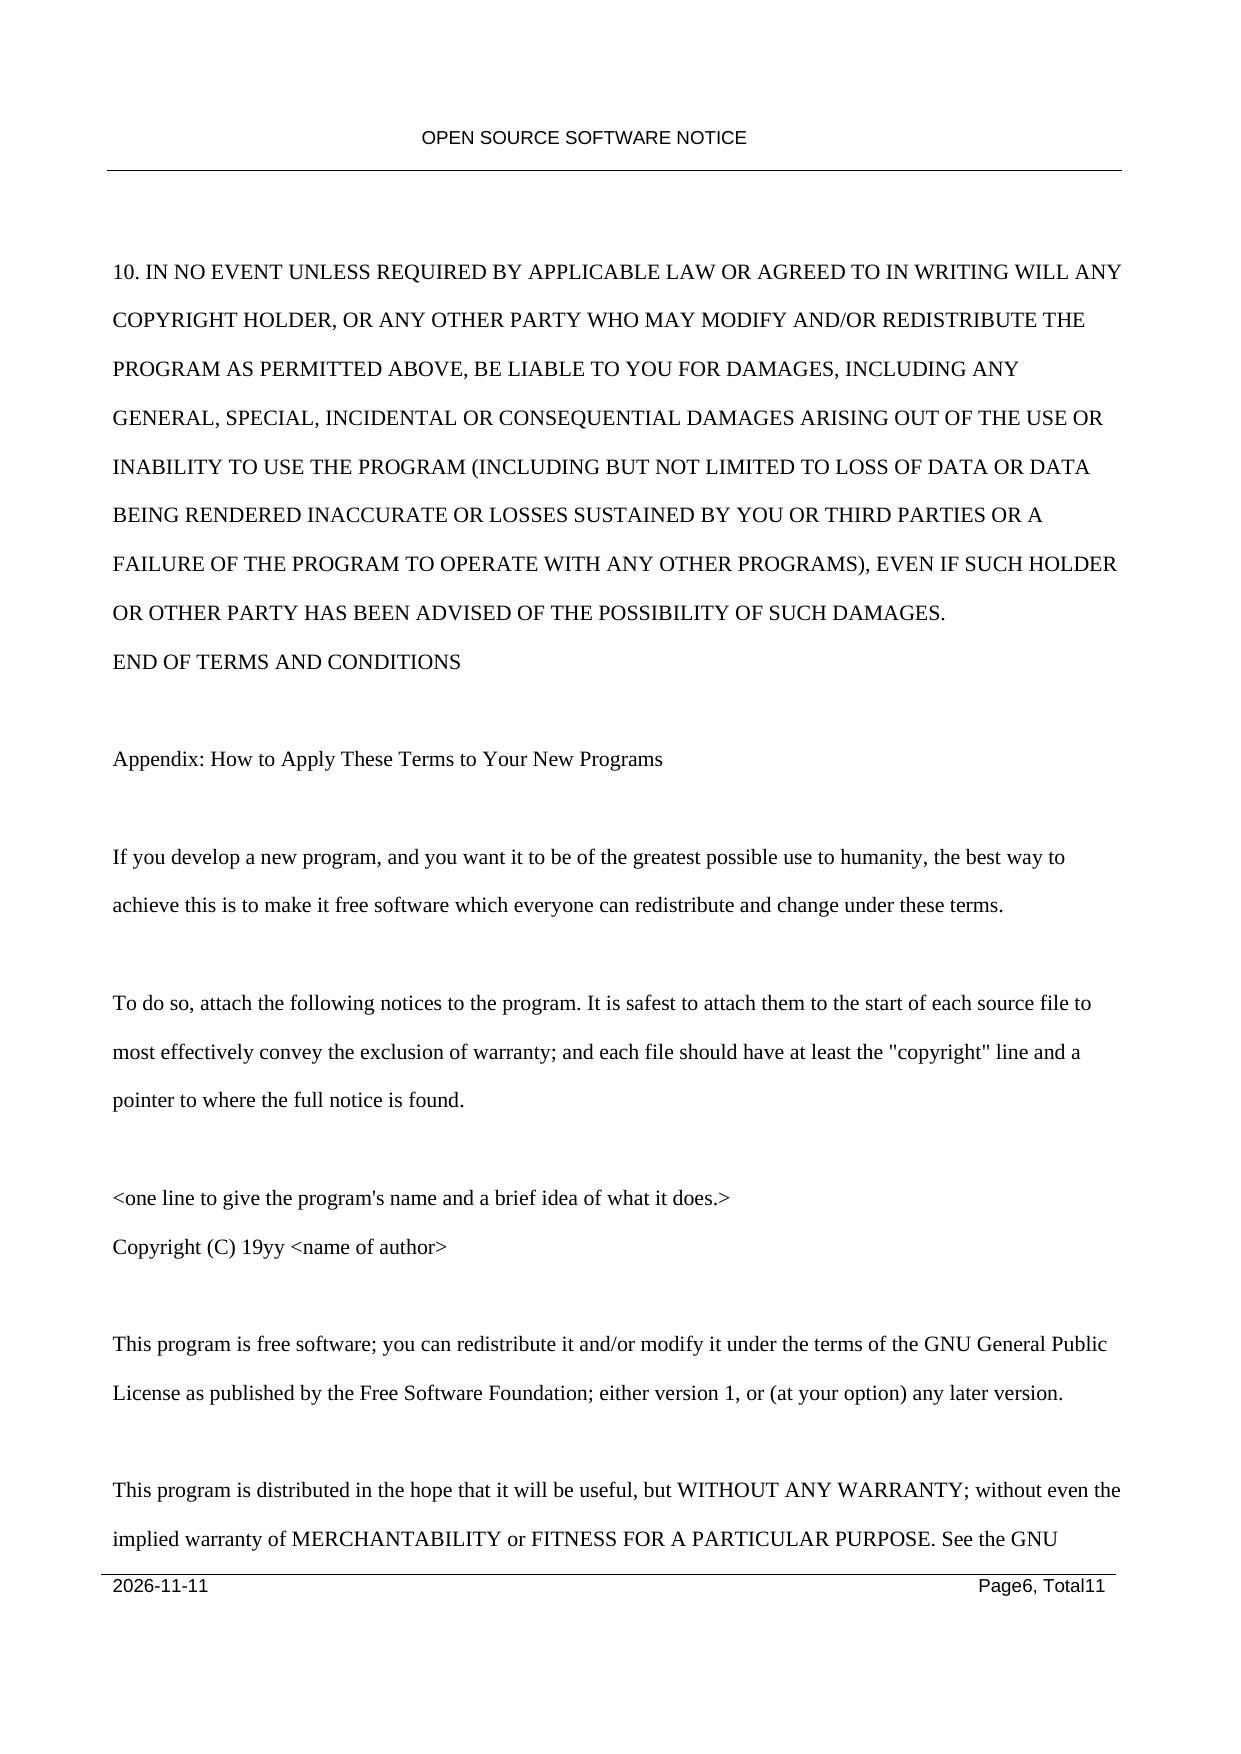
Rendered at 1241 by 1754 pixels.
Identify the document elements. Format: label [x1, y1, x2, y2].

text [112, 206, 1128, 1555]
